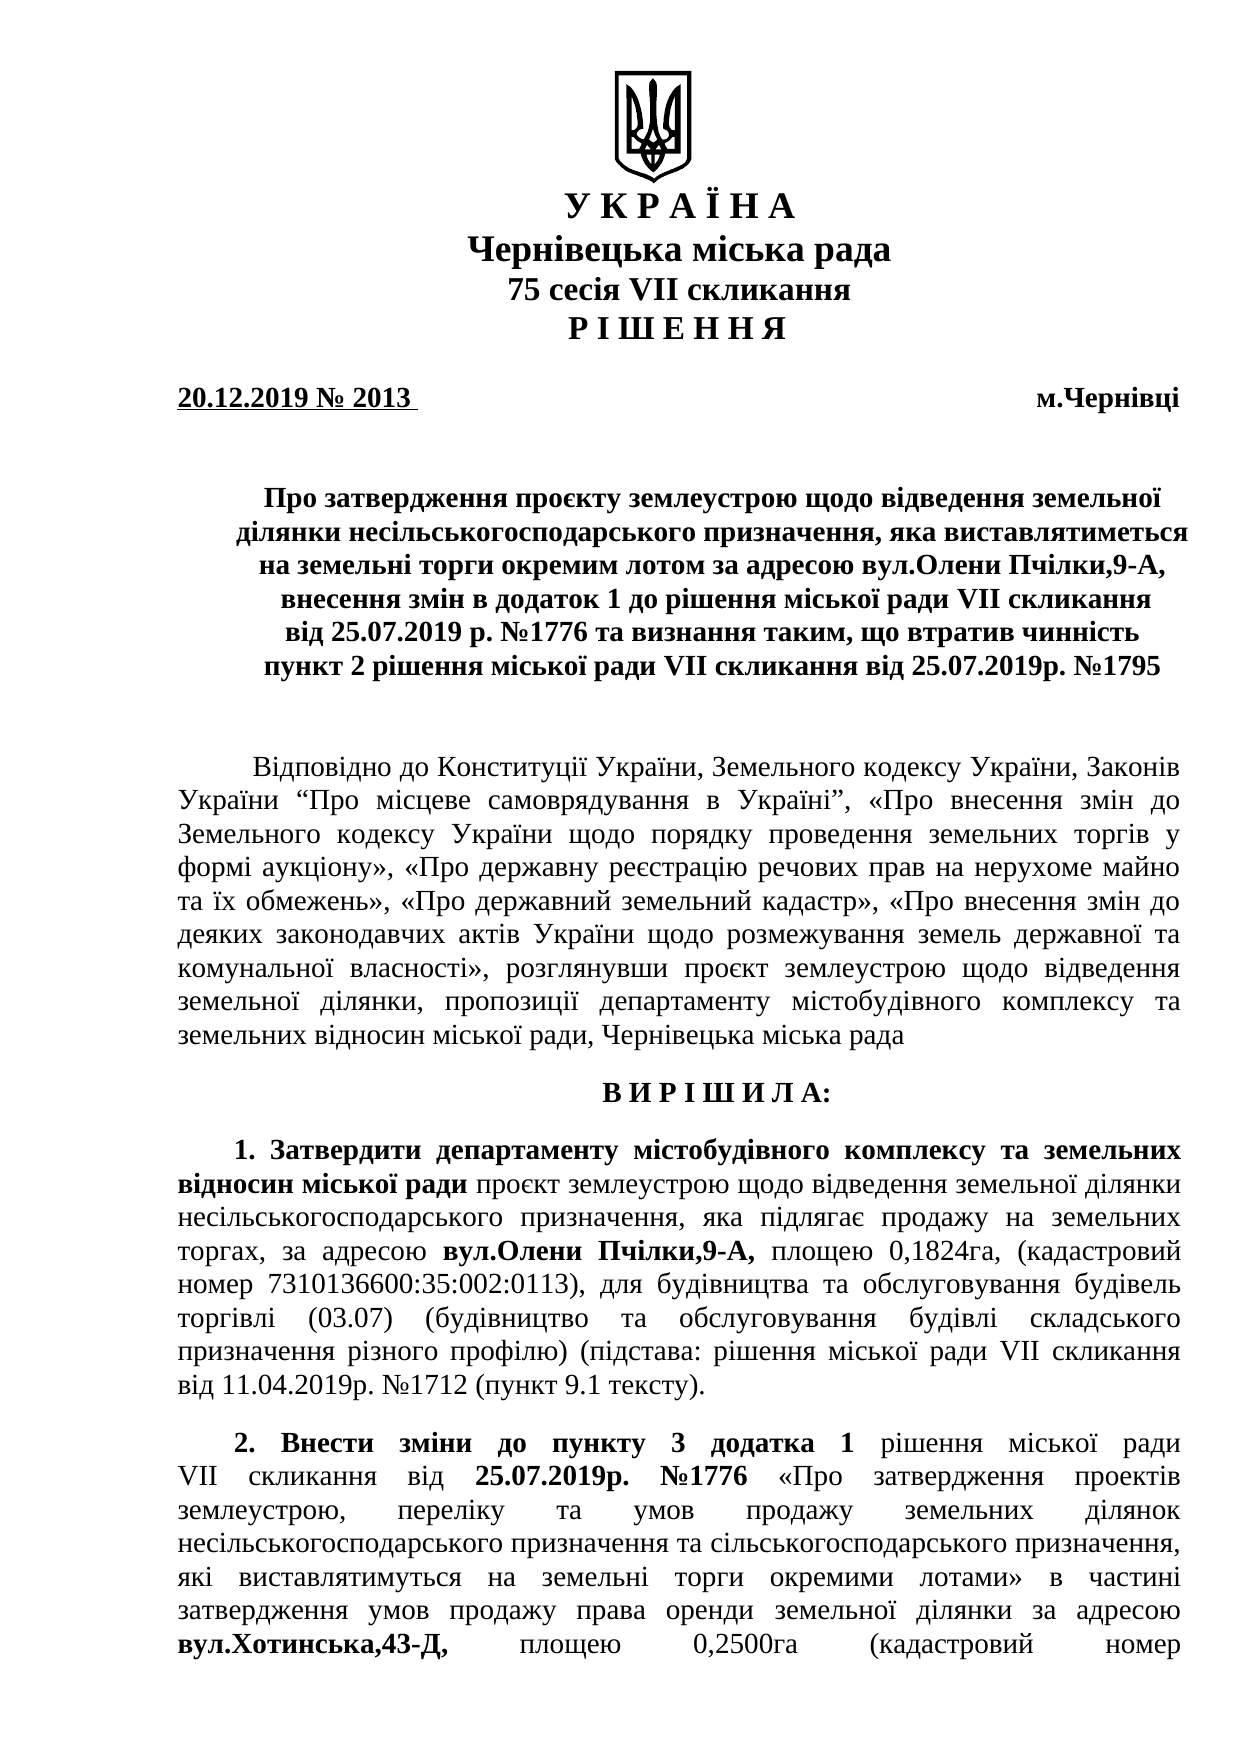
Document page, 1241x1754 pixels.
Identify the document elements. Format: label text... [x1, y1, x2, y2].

text Чернівецька міська рада [177, 226, 1181, 269]
text Відповідно до Конституції України, Земельного кодексу України, Законів України “Про місцеве самоврядування в Україні”, «Про внесення змін до Земельного кодексу України щодо порядку проведення земельних торгів у формі аукціону», «Про державну реєстрацію речових прав на нерухоме майно та їх обмежень», «Про державний земельний кадастр», «Про внесення змін до деяких законодавчих актів України щодо розмежування земель державної та комунальної власності», розглянувши проєкт землеустрою щодо відведення земельної ділянки, пропозиції департаменту містобудівного комплексу та земельних відносин міської ради, Чернівецька міська рада [177, 749, 1181, 1051]
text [177, 1425, 1181, 1659]
text 20.12.2019 № 2013 м.Чернівці [177, 380, 1181, 413]
table_header Про затвердження проєкту землеустрою щодо відведення земельної ділянки несільськогосподарського призначення, яка виставлятиметься на земельні торги окремим лотом за адресою вул.Олени Пчілки,9-А, внесення змін в додаток 1 до рішення міської ради VII скликання від 25.07.2019 р. №1776 та визнання таким, що втратив чинність пункт 2 рішення міської ради VІІ скликання від 25.07.2019р. №1795 [189, 480, 1201, 682]
text В И Р І Ш И Л А: [177, 1075, 1181, 1108]
text У К Р А Ї Н А [177, 183, 1181, 226]
subtitle Р І Ш Е Н Н Я [177, 308, 1177, 346]
text 75 сесія VІІ скликання [177, 269, 1181, 308]
text 1. Затвердити департаменту містобудівного комплексу та земельних відносин міської ради проєкт землеустрою щодо відведення земельної ділянки несільськогосподарського призначення, яка підлягає продажу на земельних торгах, за адресою вул.Олени Пчілки,9-А, площею 0,1824га, (кадастровий номер 7310136600:35:002:0113), для будівництва та обслуговування будівель торгівлі (03.07) (будівництво та обслуговування будівлі складського призначення різного профілю) (підстава: рішення міської ради VІІ скликання від 11.04.2019р. №1712 (пункт 9.1 тексту). [177, 1132, 1182, 1401]
